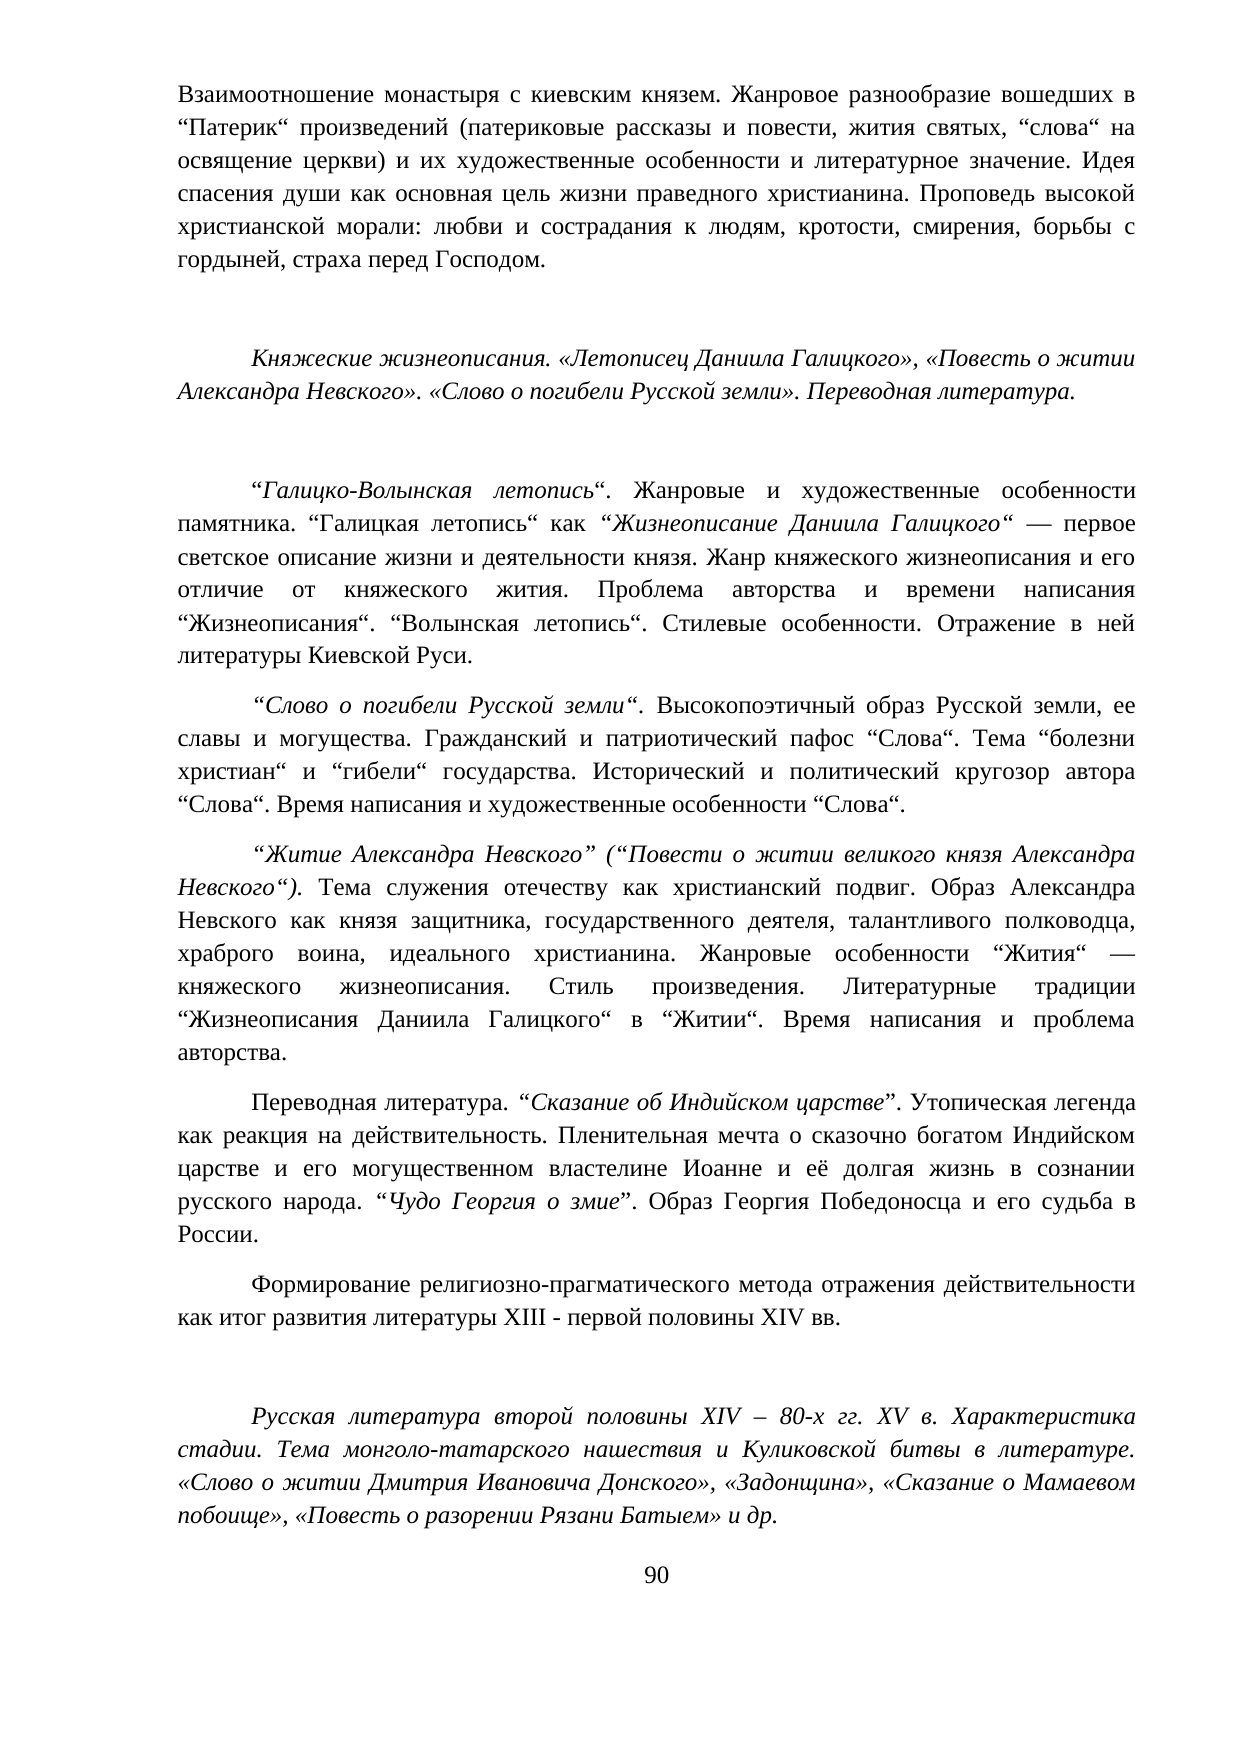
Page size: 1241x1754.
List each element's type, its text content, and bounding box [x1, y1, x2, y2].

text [177, 79, 1136, 272]
text Формирование религиозно-прагматического метода отражения действительности как итог развития литературы XIII - первой половины XIV вв. [177, 1269, 1136, 1330]
text Переводная литература. “Сказание об Индийском царстве”. Утопическая легенда как реакция на действительность. Пленительная мечта о сказочно богатом Индийском царстве и его могущественном властелине Иоанне и её долгая жизнь в сознании русского народа. “Чудо Георгия о змие”. Образ Георгия Победоносца и его судьба в России. [177, 1087, 1136, 1248]
text Княжеские жизнеописания. «Летописец Даниила Галицкого», «Повесть о житии Александра Невского». «Слово о погибели Русской земли». Переводная литература. [177, 343, 1136, 405]
text “Слово о погибели Русской земли“. Высокопоэтичный образ Русской земли, ее славы и могущества. Гражданский и патриотический пафос “Слова“. Тема “болезни христиан“ и “гибели“ государства. Исторический и политический кругозор автора “Слова“. Время написания и художественные особенности “Слова“. [177, 690, 1136, 818]
text “Житие Александра Невского” (“Повести о житии великого князя Александра Невского“). Тема служения отечеству как христианский подвиг. Образ Александра Невского как князя защитника, государственного деятеля, талантливого полководца, храброго воина, идеального христианина. Жанровые особенности “Жития“ — княжеского жизнеописания. Стиль произведения. Литературные традиции “Жизнеописания Даниила Галицкого“ в “Житии“. Время написания и проблема авторства. [177, 839, 1136, 1066]
text “Галицко-Волынская летопись“. Жанровые и художественные особенности памятника. “Галицкая летопись“ как “Жизнеописание Даниила Галицкого“ — первое светское описание жизни и деятельности князя. Жанр княжеского жизнеописания и его отличие от княжеского жития. Проблема авторства и времени написания “Жизнеописания“. “Волынская летопись“. Стилевые особенности. Отражение в ней литературы Киевской Руси. [177, 476, 1136, 669]
text Русская литература второй половины XIV – 80-х гг. XV в. Характеристика стадии. Тема монголо-татарского нашествия и Куликовской битвы в литературе. «Слово о житии Дмитрия Ивановича Донского», «Задонщина», «Сказание о Мамаевом побоище», «Повесть о разорении Рязани Батыем» и др. [177, 1401, 1136, 1529]
